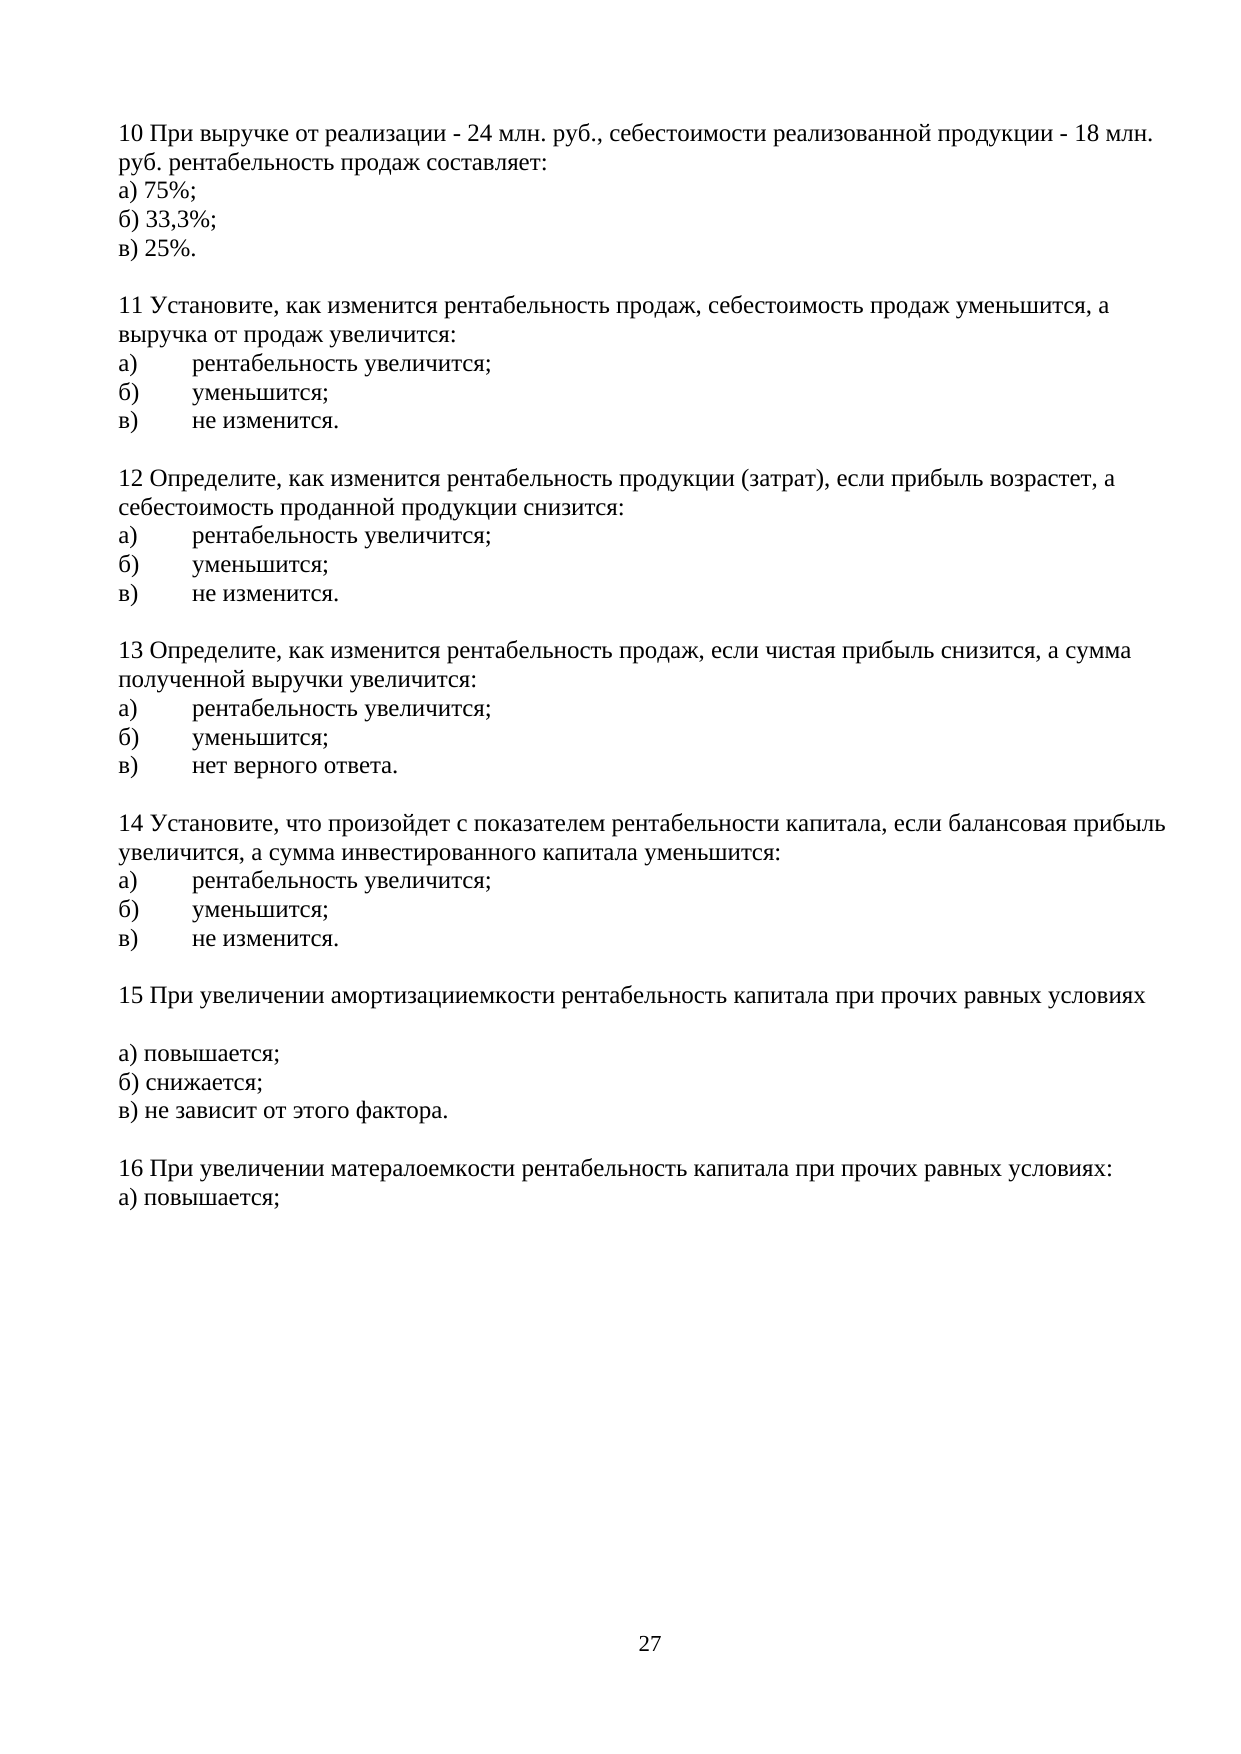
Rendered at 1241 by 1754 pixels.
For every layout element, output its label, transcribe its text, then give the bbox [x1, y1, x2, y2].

text 15 При увеличении амортизацииемкости рентабельность капитала при прочих равных условиях [118, 981, 1181, 1009]
text в) не изменится. [118, 406, 1181, 434]
text б) уменьшится; [118, 894, 1181, 923]
text 11 Установите, как изменится рентабельность продаж, себестоимость продаж уменьшится, а выручка от продаж увеличится: [118, 291, 1181, 348]
text 16 При увеличении матералоемкости рентабельность капитала при прочих равных условиях: [118, 1153, 1181, 1182]
text а) повышается; [118, 1182, 1181, 1211]
text 13 Определите, как изменится рентабельность продаж, если чистая прибыль снизится, а сумма полученной выручки увеличится: [118, 636, 1181, 693]
text а) повышается; [118, 1038, 1181, 1067]
text а) рентабельность увеличится; [118, 866, 1181, 894]
text б) 33,3%; [118, 204, 1181, 233]
text в) не зависит от этого фактора. [118, 1096, 1181, 1124]
text б) уменьшится; [118, 722, 1181, 751]
text б) снижается; [118, 1067, 1181, 1096]
text б) уменьшится; [118, 377, 1181, 406]
text в) нет верного ответа. [118, 751, 1181, 779]
text 12 Определите, как изменится рентабельность продукции (затрат), если прибыль возрастет, а себестоимость проданной продукции снизится: [118, 463, 1181, 521]
text а) рентабельность увеличится; [118, 693, 1181, 722]
text а) рентабельность увеличится; [118, 348, 1181, 377]
text 10 При выручке от реализации - 24 млн. руб., себестоимости реализованной продукции - 18 млн. руб. рентабельность продаж составляет: [118, 118, 1181, 176]
text а) рентабельность увеличится; [118, 521, 1181, 549]
text б) уменьшится; [118, 549, 1181, 578]
text в) не изменится. [118, 923, 1181, 952]
text в) 25%. [118, 233, 1181, 262]
text а) 75%; [118, 176, 1181, 204]
text 14 Установите, что произойдет с показателем рентабельности капитала, если балансовая прибыль увеличится, а сумма инвестированного капитала уменьшится: [118, 808, 1181, 866]
text в) не изменится. [118, 578, 1181, 607]
